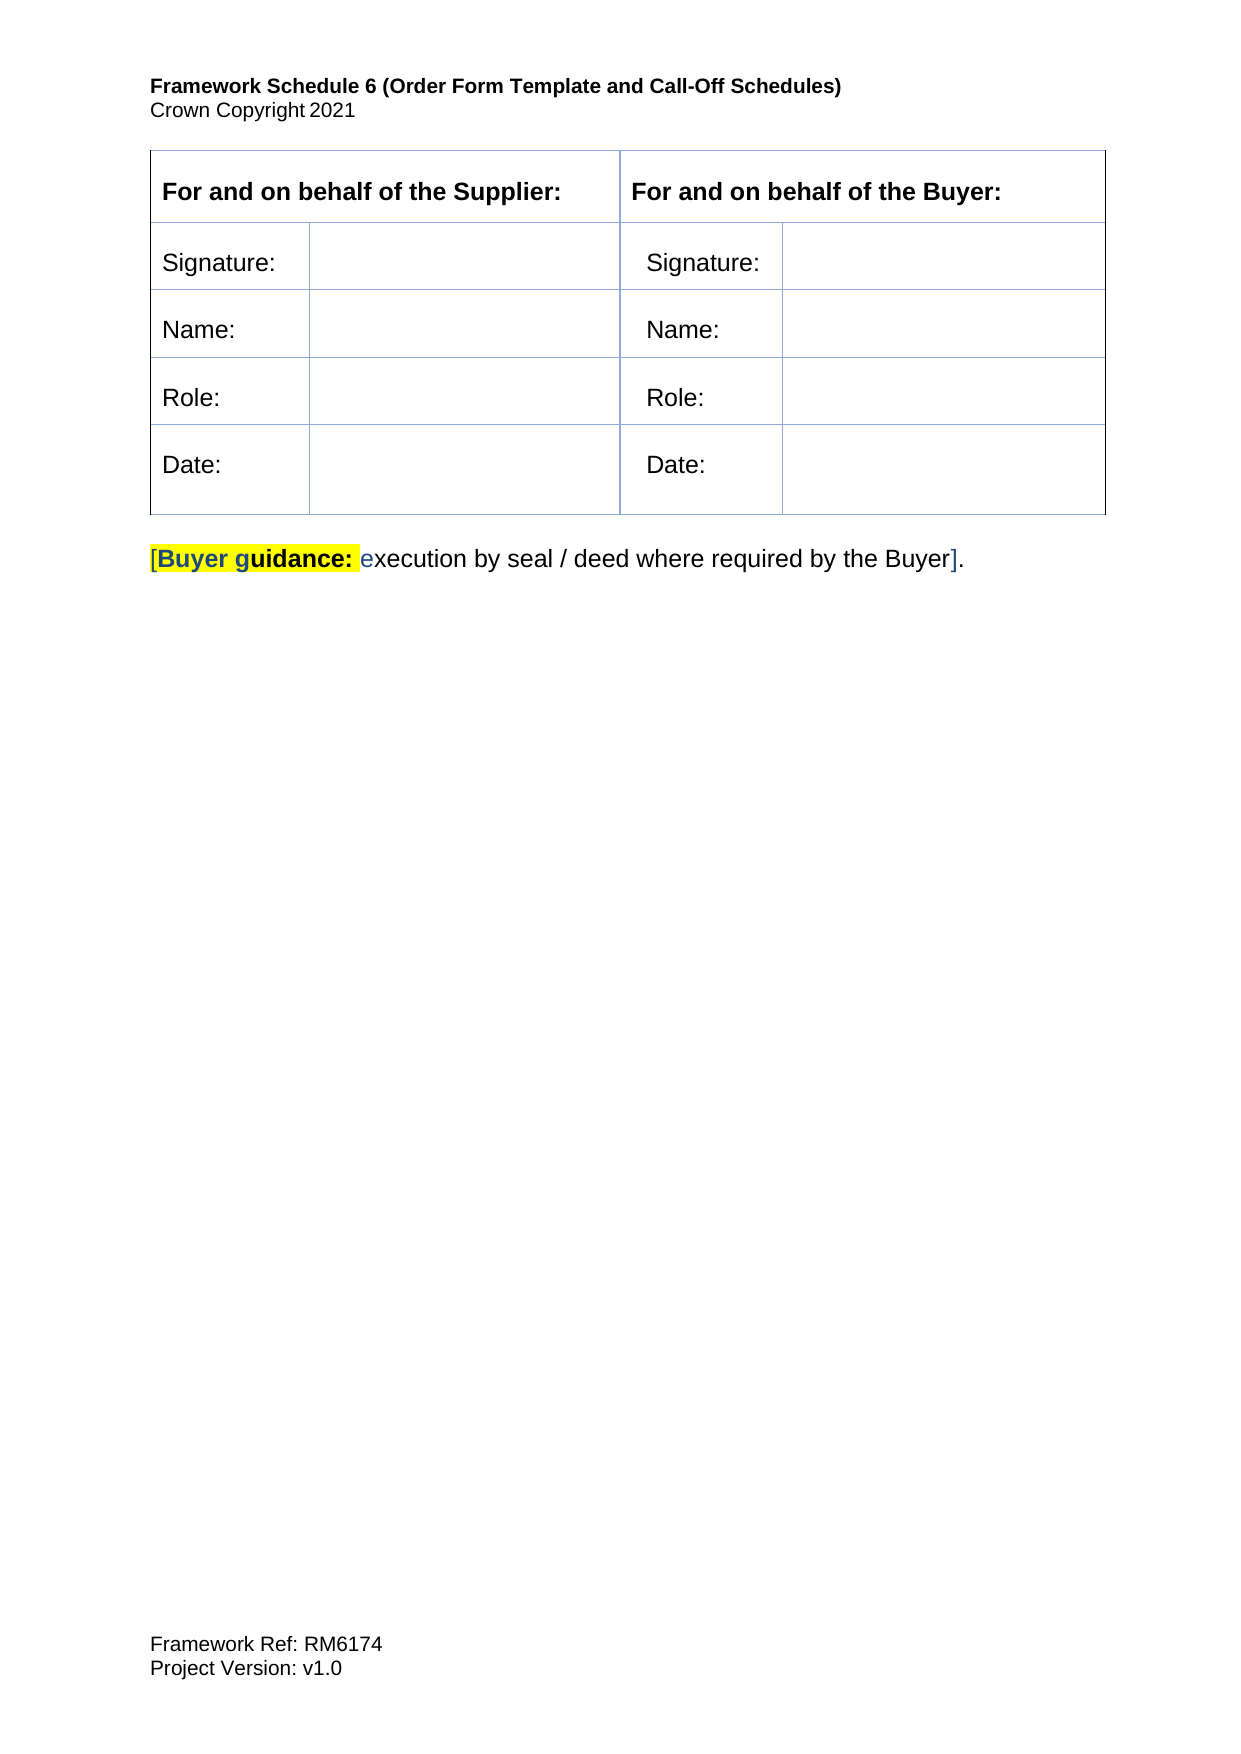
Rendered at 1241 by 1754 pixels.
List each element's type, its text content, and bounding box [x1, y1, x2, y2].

table_cell Date: [151, 425, 309, 514]
table_cell Signature: [621, 223, 782, 289]
table_cell [783, 358, 1105, 424]
table_cell [783, 223, 1105, 289]
table_cell Name: [621, 290, 782, 357]
table_cell Role: [621, 358, 782, 424]
table_cell Signature: [151, 223, 309, 289]
table_header For and on behalf of the Buyer: [621, 151, 1105, 222]
table_cell [783, 290, 1105, 357]
table_cell [783, 425, 1105, 514]
table_cell [310, 223, 619, 289]
table_cell Date: [621, 425, 782, 514]
table_header For and on behalf of the Supplier: [151, 151, 619, 222]
table_cell Name: [151, 290, 309, 357]
table_cell Role: [151, 358, 309, 424]
table_cell [310, 425, 619, 514]
text [Buyer guidance: execution by seal / deed where required by the Buyer]. [150, 543, 1090, 572]
table_cell [310, 358, 619, 424]
table_cell [310, 290, 619, 357]
